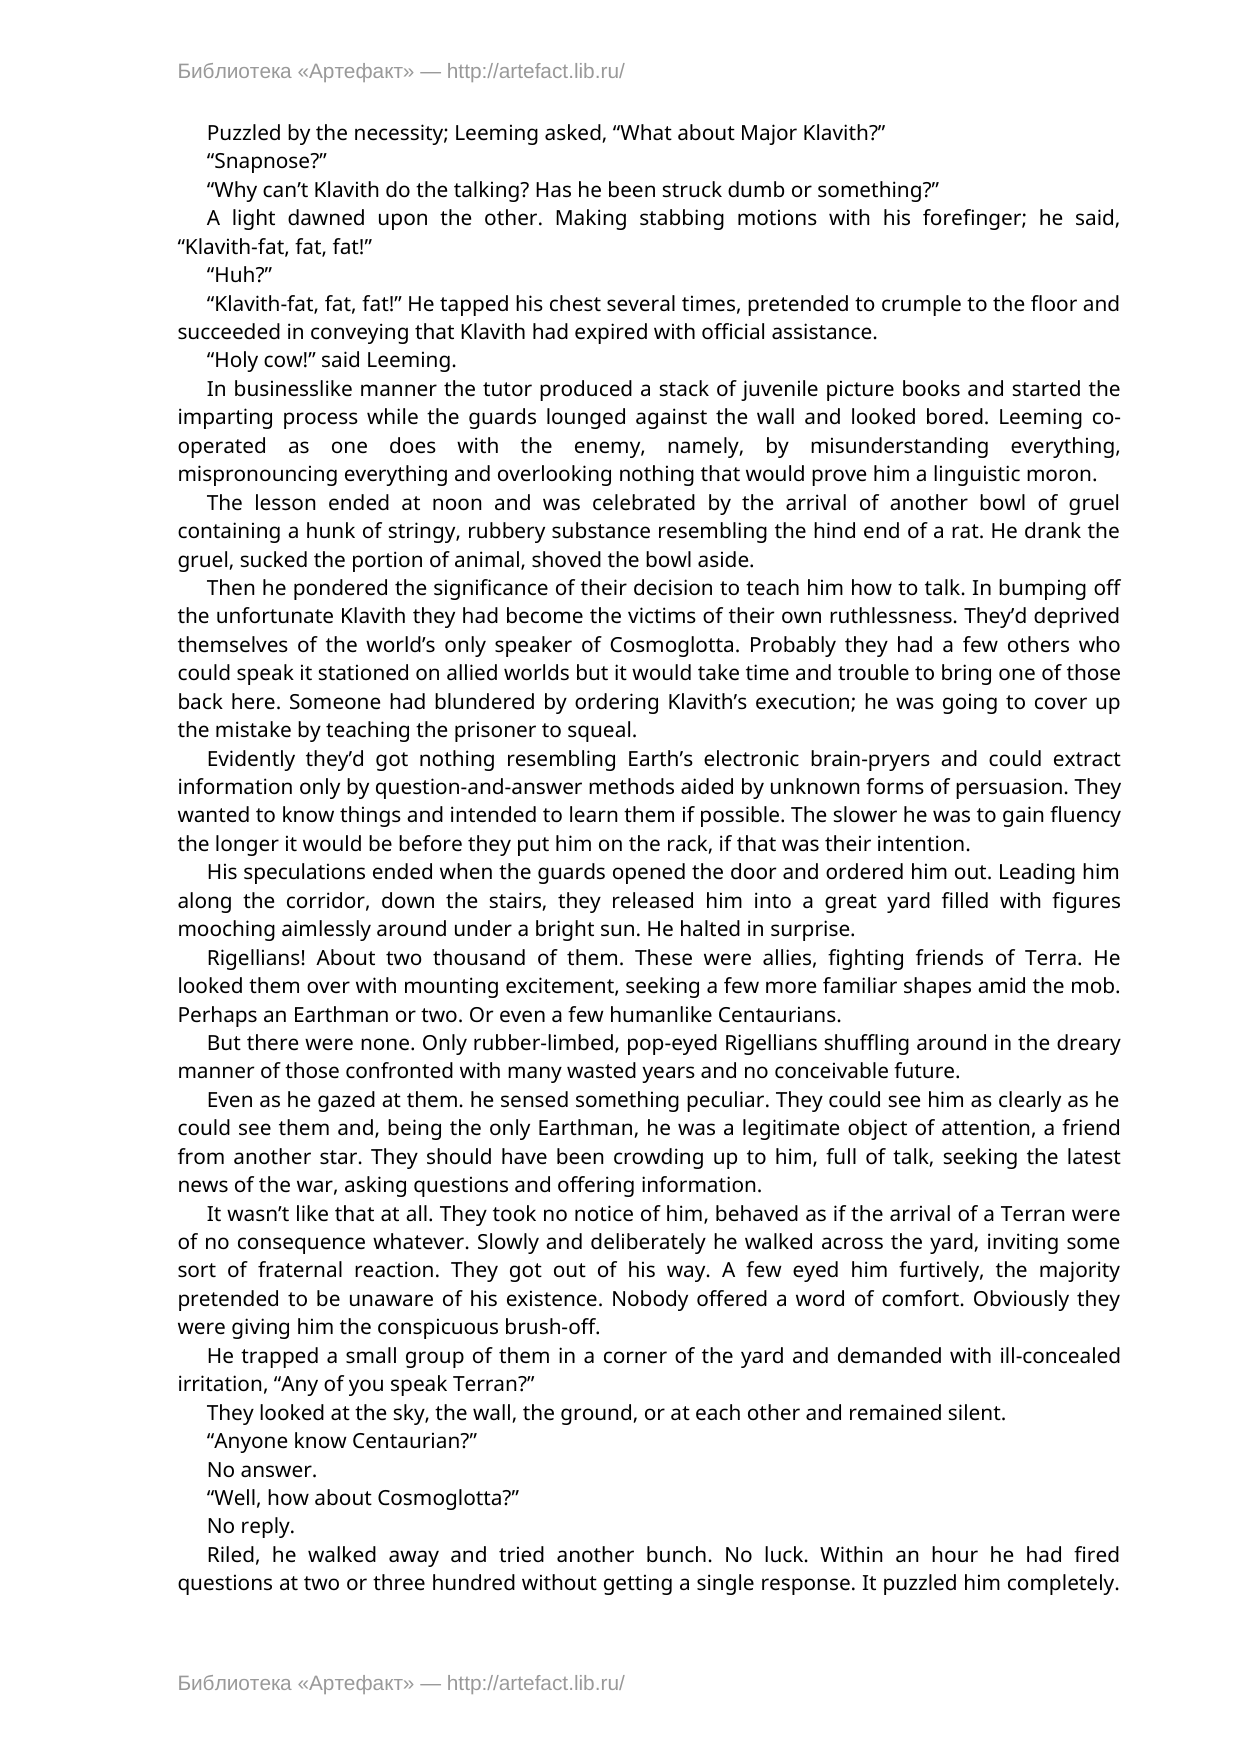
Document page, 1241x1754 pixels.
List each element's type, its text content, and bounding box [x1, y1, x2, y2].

text But there were none. Only rubber-limbed, pop-eyed Rigellians shuffling around in the dreary manner of those confronted with many wasted years and no conceivable future. [177, 1028, 1122, 1085]
text “Why can’t Klavith do the talking? Has he been struck dumb or something?” [177, 175, 1122, 203]
text His speculations ended when the guards opened the door and ordered him out. Leading him along the corridor, down the stairs, they released him into a great yard filled with figures mooching aimlessly around under a bright sun. He halted in surprise. [177, 857, 1122, 943]
text “Huh?” [177, 260, 1122, 289]
text “Holy cow!” said Leeming. [177, 346, 1122, 374]
text “Anyone know Centaurian?” [177, 1426, 1122, 1455]
text “Klavith-fat, fat, fat!” He tapped his chest several times, pretended to crumple to the floor and succeeded in conveying that Klavith had expired with official assistance. [177, 289, 1122, 346]
text He trapped a small group of them in a corner of the yard and demanded with ill-concealed irritation, “Any of you speak Terran?” [177, 1341, 1122, 1398]
text They looked at the sky, the wall, the ground, or at each other and remained silent. [177, 1398, 1122, 1426]
text A light dawned upon the other. Making stabbing motions with his forefinger; he said, “Klavith-fat, fat, fat!” [177, 203, 1122, 260]
text Then he pondered the significance of their decision to teach him how to talk. In bumping off the unfortunate Klavith they had become the victims of their own ruthlessness. They’d deprived themselves of the world’s only speaker of Cosmoglotta. Probably they had a few others who could speak it stationed on allied worlds but it would take time and trouble to bring one of those back here. Someone had blundered by ordering Klavith’s execution; he was going to cover up the mistake by teaching the prisoner to squeal. [177, 573, 1122, 744]
text “Well, how about Cosmoglotta?” [177, 1483, 1122, 1512]
text “Snapnose?” [177, 147, 1122, 175]
text Even as he gazed at them. he sensed something peculiar. They could see him as clearly as he could see them and, being the only Earthman, he was a legitimate object of attention, a friend from another star. They should have been crowding up to him, full of talk, seeking the latest news of the war, asking questions and offering information. [177, 1085, 1122, 1199]
text In businesslike manner the tutor produced a stack of juvenile picture books and started the imparting process while the guards lounged against the wall and looked bored. Leeming co-operated as one does with the enemy, namely, by misunderstanding everything, mispronouncing everything and overlooking nothing that would prove him a linguistic moron. [177, 374, 1122, 488]
text No reply. [177, 1512, 1122, 1540]
text The lesson ended at noon and was celebrated by the arrival of another bowl of gruel containing a hunk of stringy, rubbery substance resembling the hind end of a rat. He drank the gruel, sucked the portion of animal, shoved the bowl aside. [177, 488, 1122, 573]
text No answer. [177, 1455, 1122, 1483]
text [177, 1540, 1122, 1597]
text Rigellians! About two thousand of them. These were allies, fighting friends of Terra. He looked them over with mounting excitement, seeking a few more familiar shapes amid the mob. Perhaps an Earthman or two. Or even a few humanlike Centaurians. [177, 943, 1122, 1028]
text Evidently they’d got nothing resembling Earth’s electronic brain-pryers and could extract information only by question-and-answer methods aided by unknown forms of persuasion. They wanted to know things and intended to learn them if possible. The slower he was to gain fluency the longer it would be before they put him on the rack, if that was their intention. [177, 744, 1122, 857]
text Puzzled by the necessity; Leeming asked, “What about Major Klavith?” [177, 118, 1122, 147]
text It wasn’t like that at all. They took no notice of him, behaved as if the arrival of a Terran were of no consequence whatever. Slowly and deliberately he walked across the yard, inviting some sort of fraternal reaction. They got out of his way. A few eyed him furtively, the majority pretended to be unaware of his existence. Nobody offered a word of comfort. Obviously they were giving him the conspicuous brush-off. [177, 1199, 1122, 1341]
